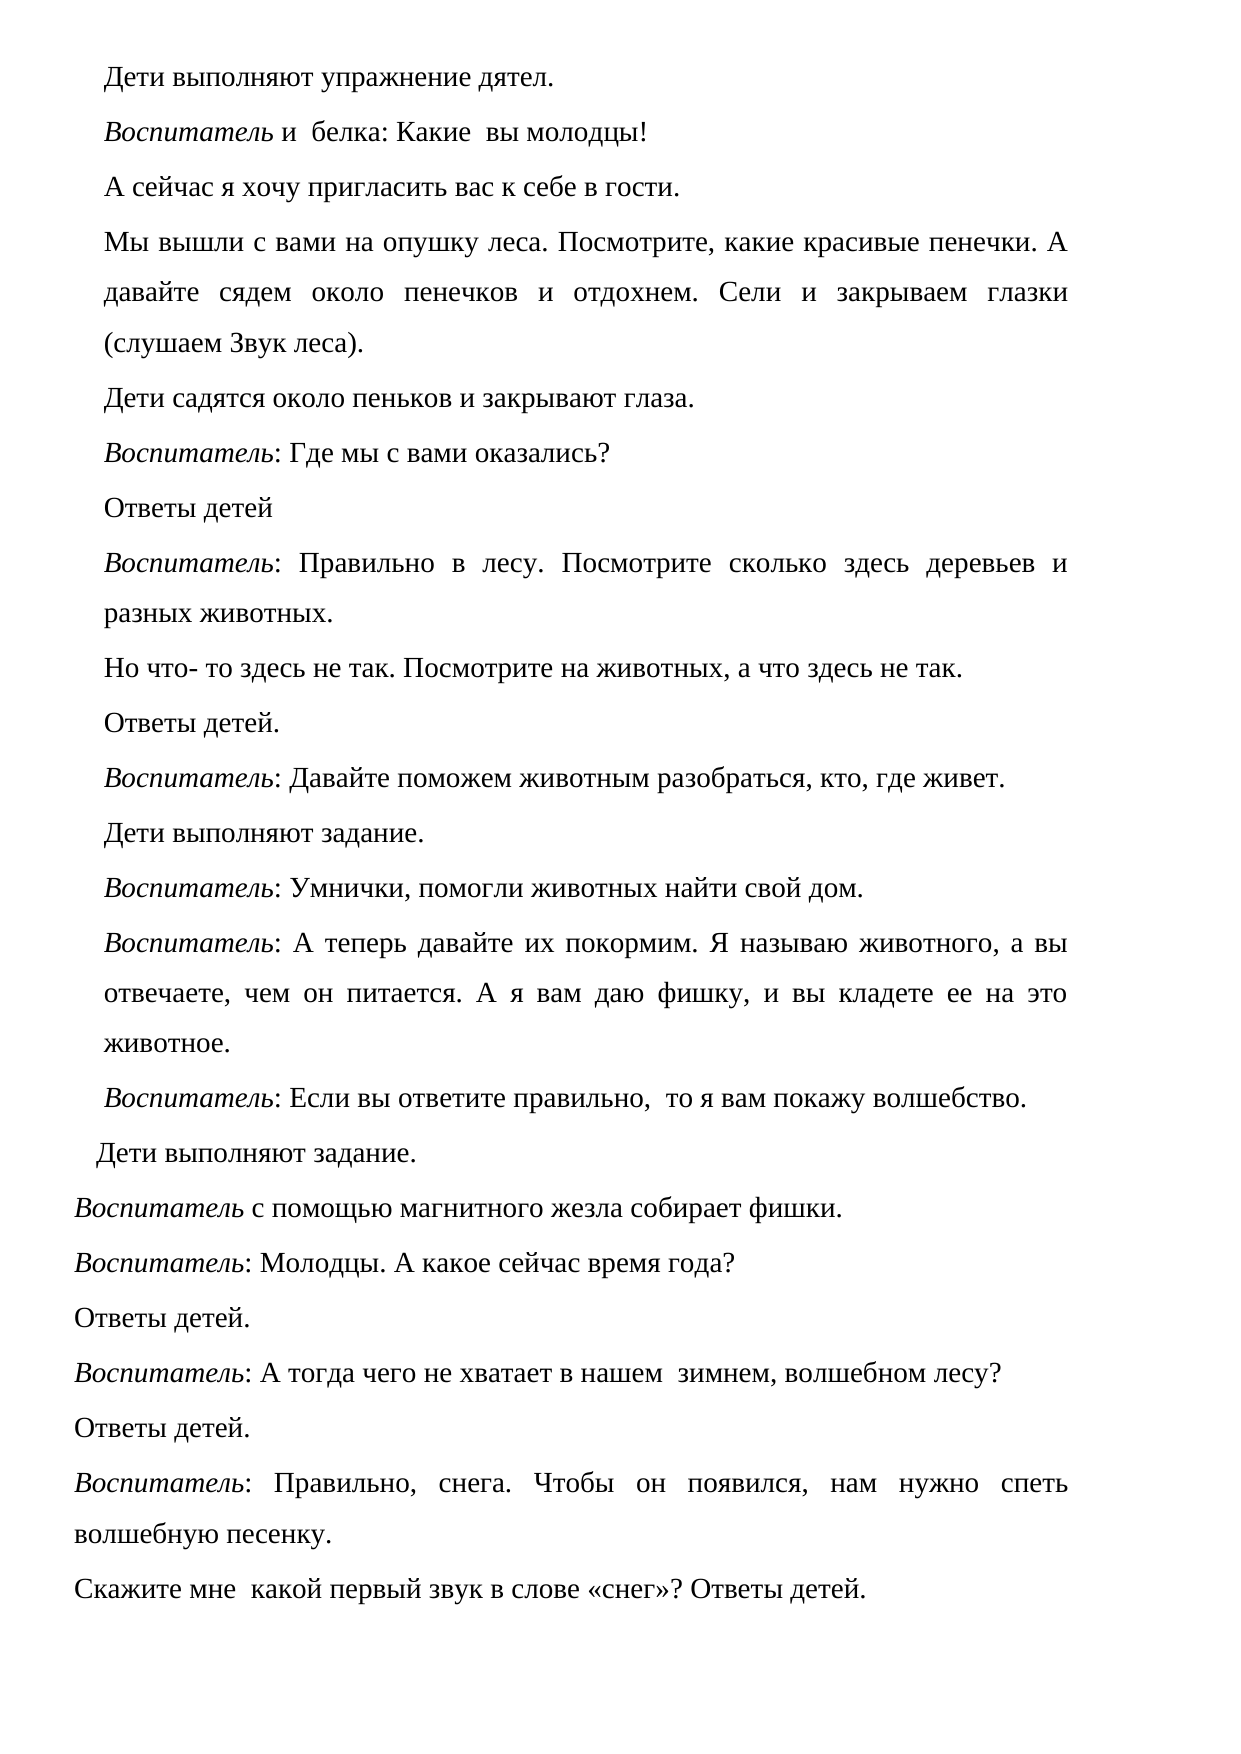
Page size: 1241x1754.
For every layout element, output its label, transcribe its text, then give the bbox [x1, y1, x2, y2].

text Но что- то здесь не так. Посмотрите на животных, а что здесь не так. [103, 650, 1069, 683]
text Воспитатель: Молодцы. А какое сейчас время года? [74, 1246, 1069, 1279]
text Воспитатель: Если вы ответите правильно, то я вам покажу волшебство. [103, 1081, 1069, 1114]
text Мы вышли с вами на опушку леса. Посмотрите, какие красивые пенечки. А давайте сядем около пенечков и отдохнем. Сели и закрываем глазки (слушаем Звук леса). [103, 224, 1069, 358]
text Воспитатель: Давайте поможем животным разобраться, кто, где живет. [103, 760, 1069, 793]
text Воспитатель: Правильно в лесу. Посмотрите сколько здесь деревьев и разных животных. [103, 545, 1069, 628]
text Воспитатель и белка: Какие вы молодцы! [103, 114, 1069, 148]
text Скажите мне какой первый звук в слове «снег»? Ответы детей. [74, 1571, 1069, 1604]
text Дети выполняют задание. [74, 1136, 1069, 1169]
text Ответы детей [103, 490, 1069, 523]
text Воспитатель: А тогда чего не хватает в нашем зимнем, волшебном лесу? [74, 1356, 1069, 1389]
text Ответы детей. [74, 1411, 1069, 1444]
text Дети выполняют задание. [103, 815, 1069, 848]
text Воспитатель: Правильно, снега. Чтобы он появился, нам нужно спеть волшебную песенку. [74, 1466, 1069, 1549]
text Ответы детей. [74, 1301, 1069, 1334]
text Дети выполняют упражнение дятел. [103, 59, 1069, 93]
text Воспитатель: Умнички, помогли животных найти свой дом. [103, 870, 1069, 903]
text Дети садятся около пеньков и закрывают глаза. [103, 380, 1069, 413]
text А сейчас я хочу пригласить вас к себе в гости. [103, 169, 1069, 203]
text Воспитатель с помощью магнитного жезла собирает фишки. [74, 1191, 1069, 1224]
text Воспитатель: Где мы с вами оказались? [103, 435, 1069, 468]
text Воспитатель: А теперь давайте их покормим. Я называю животного, а вы отвечаете, чем он питается. А я вам даю фишку, и вы кладете ее на это животное. [103, 925, 1069, 1059]
text Ответы детей. [103, 705, 1069, 738]
